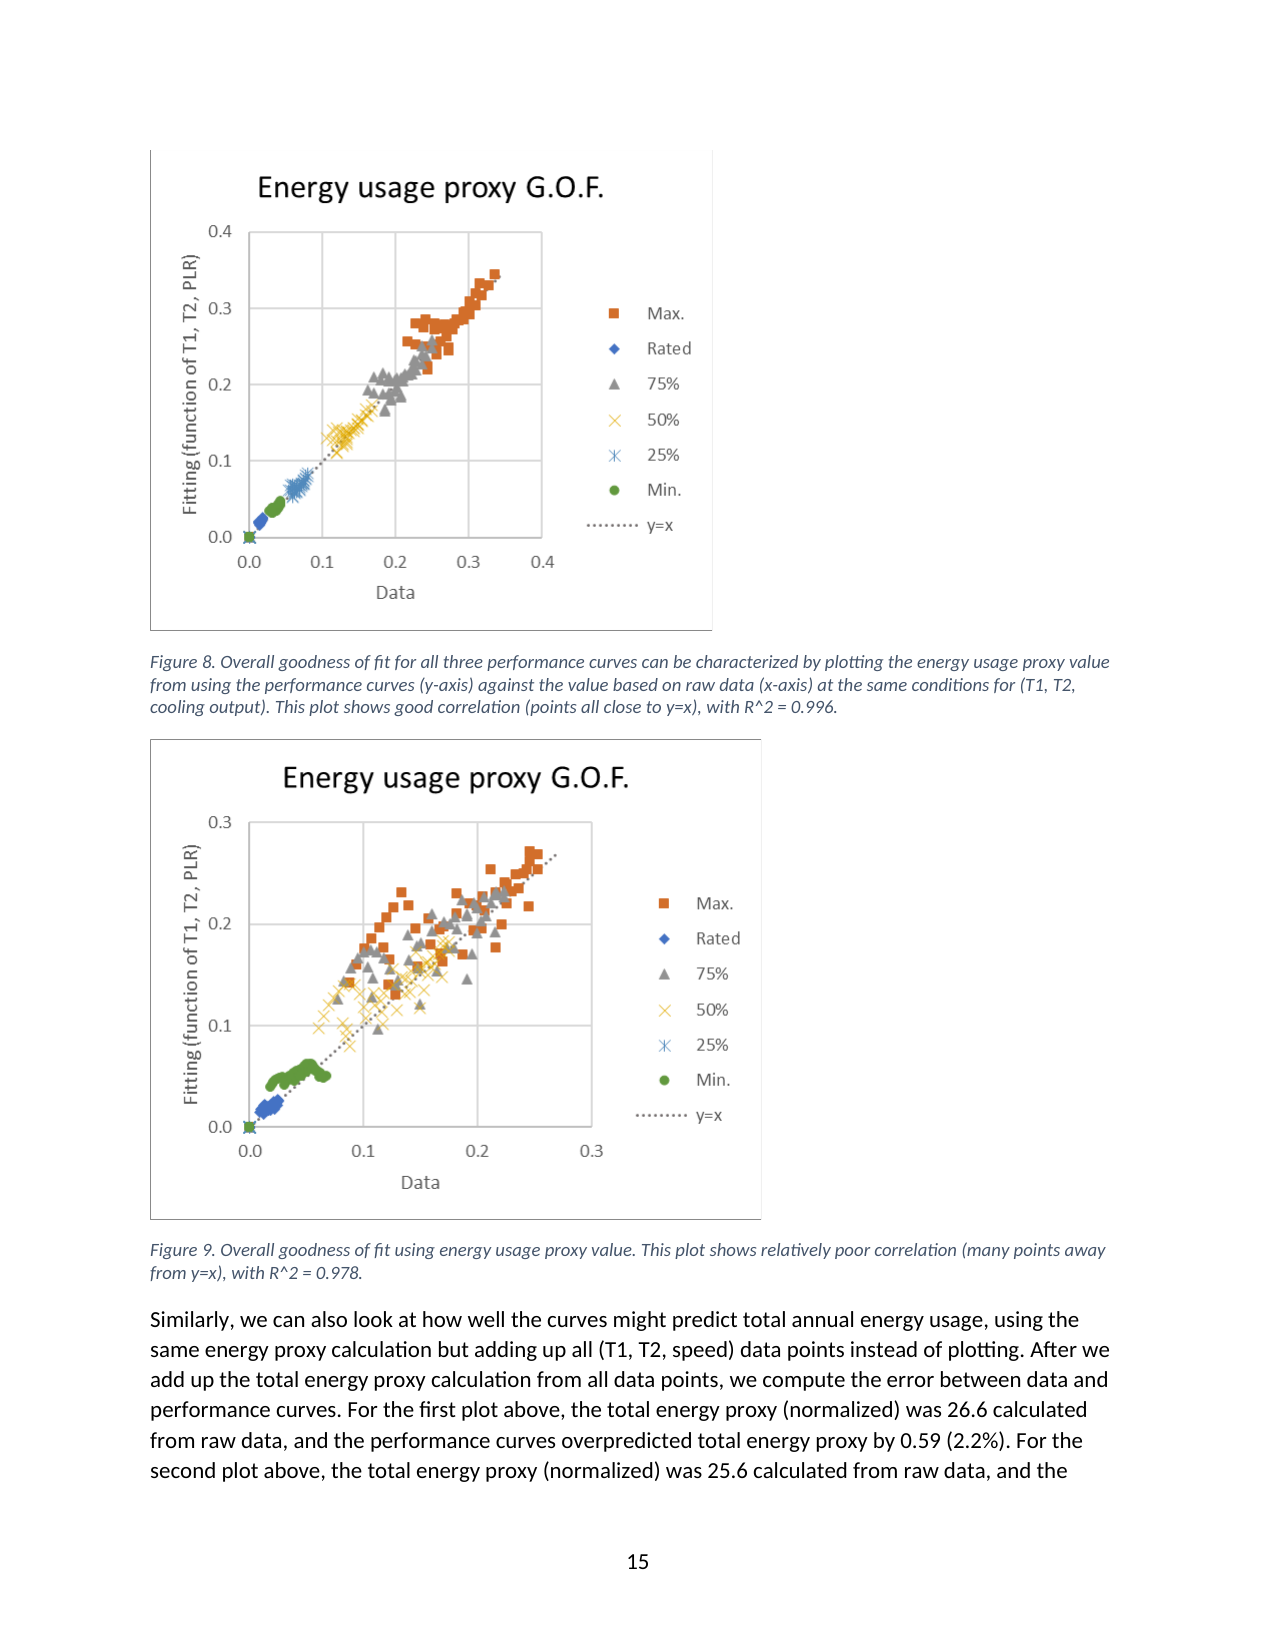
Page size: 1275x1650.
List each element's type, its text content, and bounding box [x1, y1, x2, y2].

picture [150, 739, 762, 1220]
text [150, 1305, 1125, 1484]
picture [150, 150, 713, 631]
